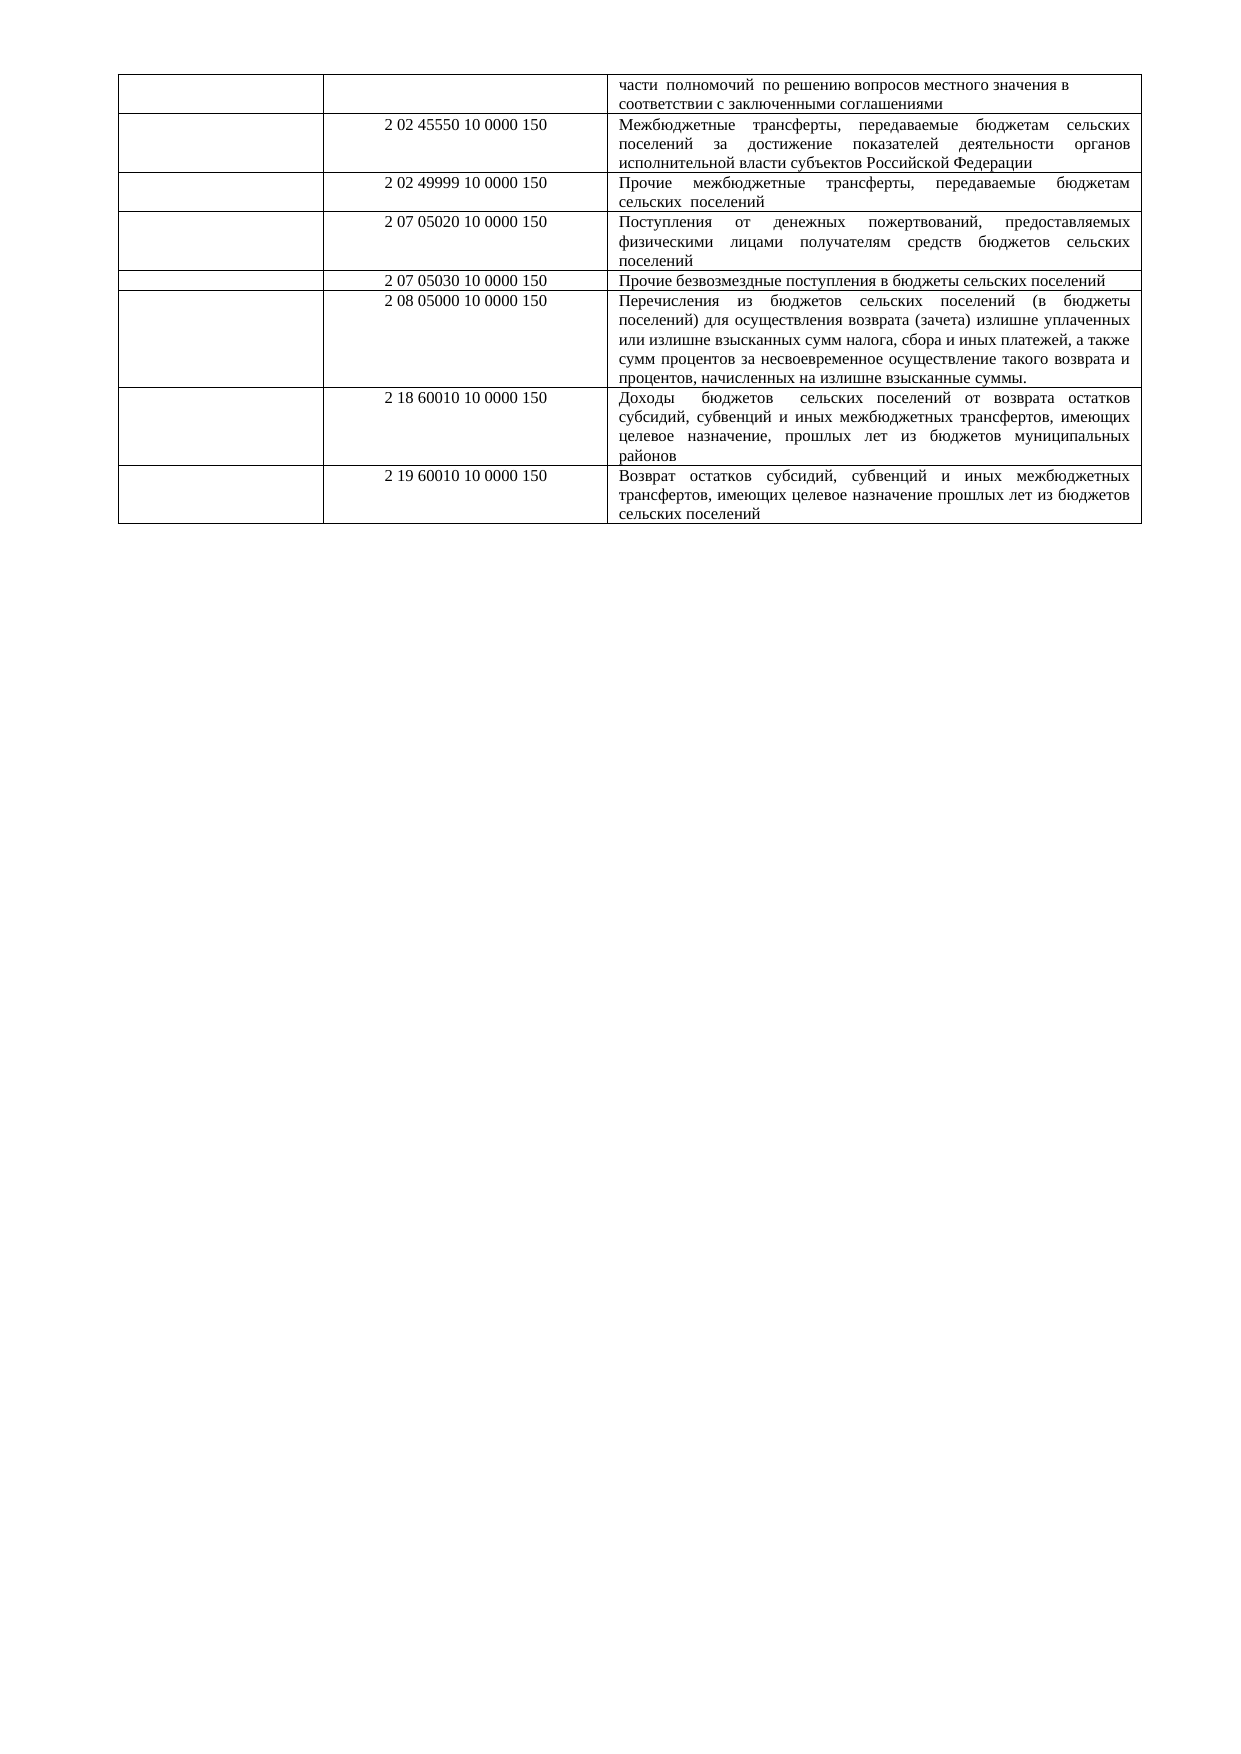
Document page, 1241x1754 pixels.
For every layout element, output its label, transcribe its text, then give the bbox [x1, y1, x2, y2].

table_cell 2 08 05000 10 0000 150 [324, 291, 607, 387]
table_cell 2 07 05020 10 0000 150 [324, 212, 607, 270]
table_cell Прочие безвозмездные поступления в бюджеты сельских поселений [608, 271, 1141, 290]
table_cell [608, 75, 1141, 113]
table_cell 2 07 05030 10 0000 150 [324, 271, 607, 290]
table_cell Доходы бюджетов сельских поселений от возврата остатков субсидий, субвенций и иных межбюджетных трансфертов, имеющих целевое назначение, прошлых лет из бюджетов муниципальных районов [608, 388, 1141, 464]
table_cell 2 18 60010 10 0000 150 [324, 388, 607, 464]
table_cell [119, 75, 323, 113]
table_cell Перечисления из бюджетов сельских поселений (в бюджеты поселений) для осуществления возврата (зачета) излишне уплаченных или излишне взысканных сумм налога, сбора и иных платежей, а также сумм процентов за несвоевременное осуществление такого возврата и процентов, начисленных на излишне взысканные суммы. [608, 291, 1141, 387]
table_cell 2 19 60010 10 0000 150 [324, 466, 607, 523]
table_cell Возврат остатков субсидий, субвенций и иных межбюджетных трансфертов, имеющих целевое назначение прошлых лет из бюджетов сельских поселений [608, 466, 1141, 523]
table_cell [119, 114, 323, 172]
table_cell 2 02 49999 10 0000 150 [324, 173, 607, 211]
table_cell Межбюджетные трансферты, передаваемые бюджетам сельских поселений за достижение показателей деятельности органов исполнительной власти субъектов Российской Федерации [608, 114, 1141, 172]
table_cell [119, 466, 323, 523]
table_cell Прочие межбюджетные трансферты, передаваемые бюджетам сельских поселений [608, 173, 1141, 211]
table_cell [119, 173, 323, 211]
table_cell [119, 388, 323, 464]
table_cell [119, 291, 323, 387]
table_cell [119, 271, 323, 290]
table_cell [324, 75, 607, 113]
table_cell [119, 212, 323, 270]
table_cell 2 02 45550 10 0000 150 [324, 114, 607, 172]
table_cell Поступления от денежных пожертвований, предоставляемых физическими лицами получателям средств бюджетов сельских поселений [608, 212, 1141, 270]
